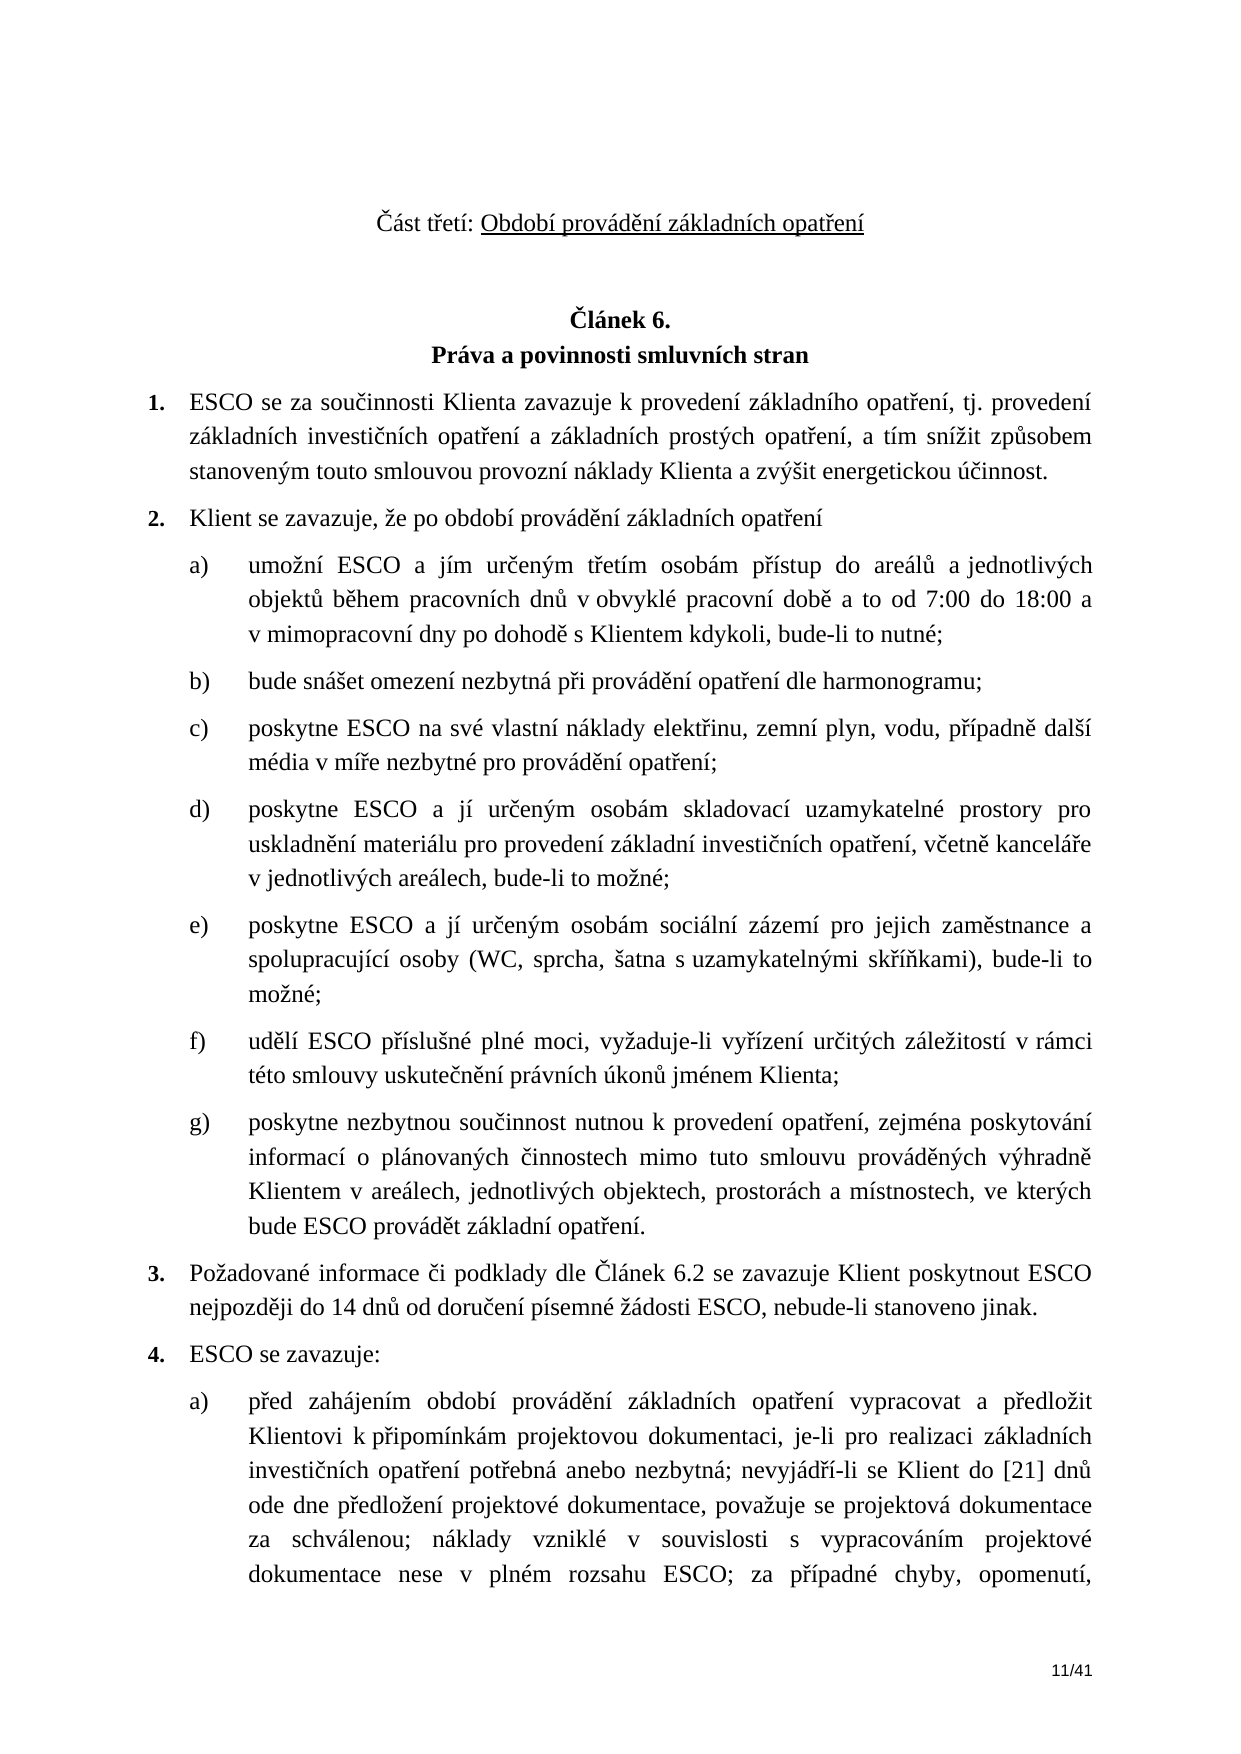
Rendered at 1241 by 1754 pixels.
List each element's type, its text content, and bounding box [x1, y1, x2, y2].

subtitle poskytne ESCO a jí určeným osobám skladovací uzamykatelné prostory pro uskladnění materiálu pro provedení základní investičních opatření, včetně kanceláře v jednotlivých areálech, bude-li to možné; [189, 794, 1092, 892]
subtitle Požadované informace či podklady dle Článek 6.2 se zavazuje Klient poskytnout ESCO nejpozději do 14 dnů od doručení písemné žádosti ESCO, nebude-li stanoveno jinak. [148, 1258, 1092, 1321]
subtitle ESCO se zavazuje: [148, 1339, 1092, 1368]
subtitle poskytne ESCO na své vlastní náklady elektřinu, zemní plyn, vodu, případně další média v míře nezbytné pro provádění opatření; [189, 713, 1092, 776]
subtitle udělí ESCO příslušné plné moci, vyžaduje-li vyřízení určitých záležitostí v rámci této smlouvy uskutečnění právních úkonů jménem Klienta; [189, 1026, 1092, 1089]
subtitle ESCO se za součinnosti Klienta zavazuje k provedení základního opatření, tj. provedení základních investičních opatření a základních prostých opatření, a tím snížit způsobem stanoveným touto smlouvou provozní náklady Klienta a zvýšit energetickou účinnost. [148, 387, 1092, 484]
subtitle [189, 1386, 1092, 1587]
subtitle poskytne nezbytnou součinnost nutnou k provedení opatření, zejména poskytování informací o plánovaných činnostech mimo tuto smlouvu prováděných výhradně Klientem v areálech, jednotlivých objektech, prostorách a místnostech, ve kterých bude ESCO provádět základní opatření. [189, 1107, 1092, 1240]
subtitle poskytne ESCO a jí určeným osobám sociální zázemí pro jejich zaměstnance a spolupracující osoby (WC, sprcha, šatna s uzamykatelnými skříňkami), bude-li to možné; [189, 910, 1092, 1008]
subtitle Práva a povinnosti smluvních stran [148, 305, 1092, 369]
subtitle bude snášet omezení nezbytná při provádění opatření dle harmonogramu; [189, 666, 1092, 694]
title Část třetí: Období provádění základních opatření [148, 208, 1092, 237]
subtitle Klient se zavazuje, že po období provádění základních opatření [148, 503, 1092, 532]
subtitle umožní ESCO a jím určeným třetím osobám přístup do areálů a jednotlivých objektů během pracovních dnů v obvyklé pracovní době a to od 7:00 do 18:00 a v mimopracovní dny po dohodě s Klientem kdykoli, bude-li to nutné; [189, 550, 1092, 647]
